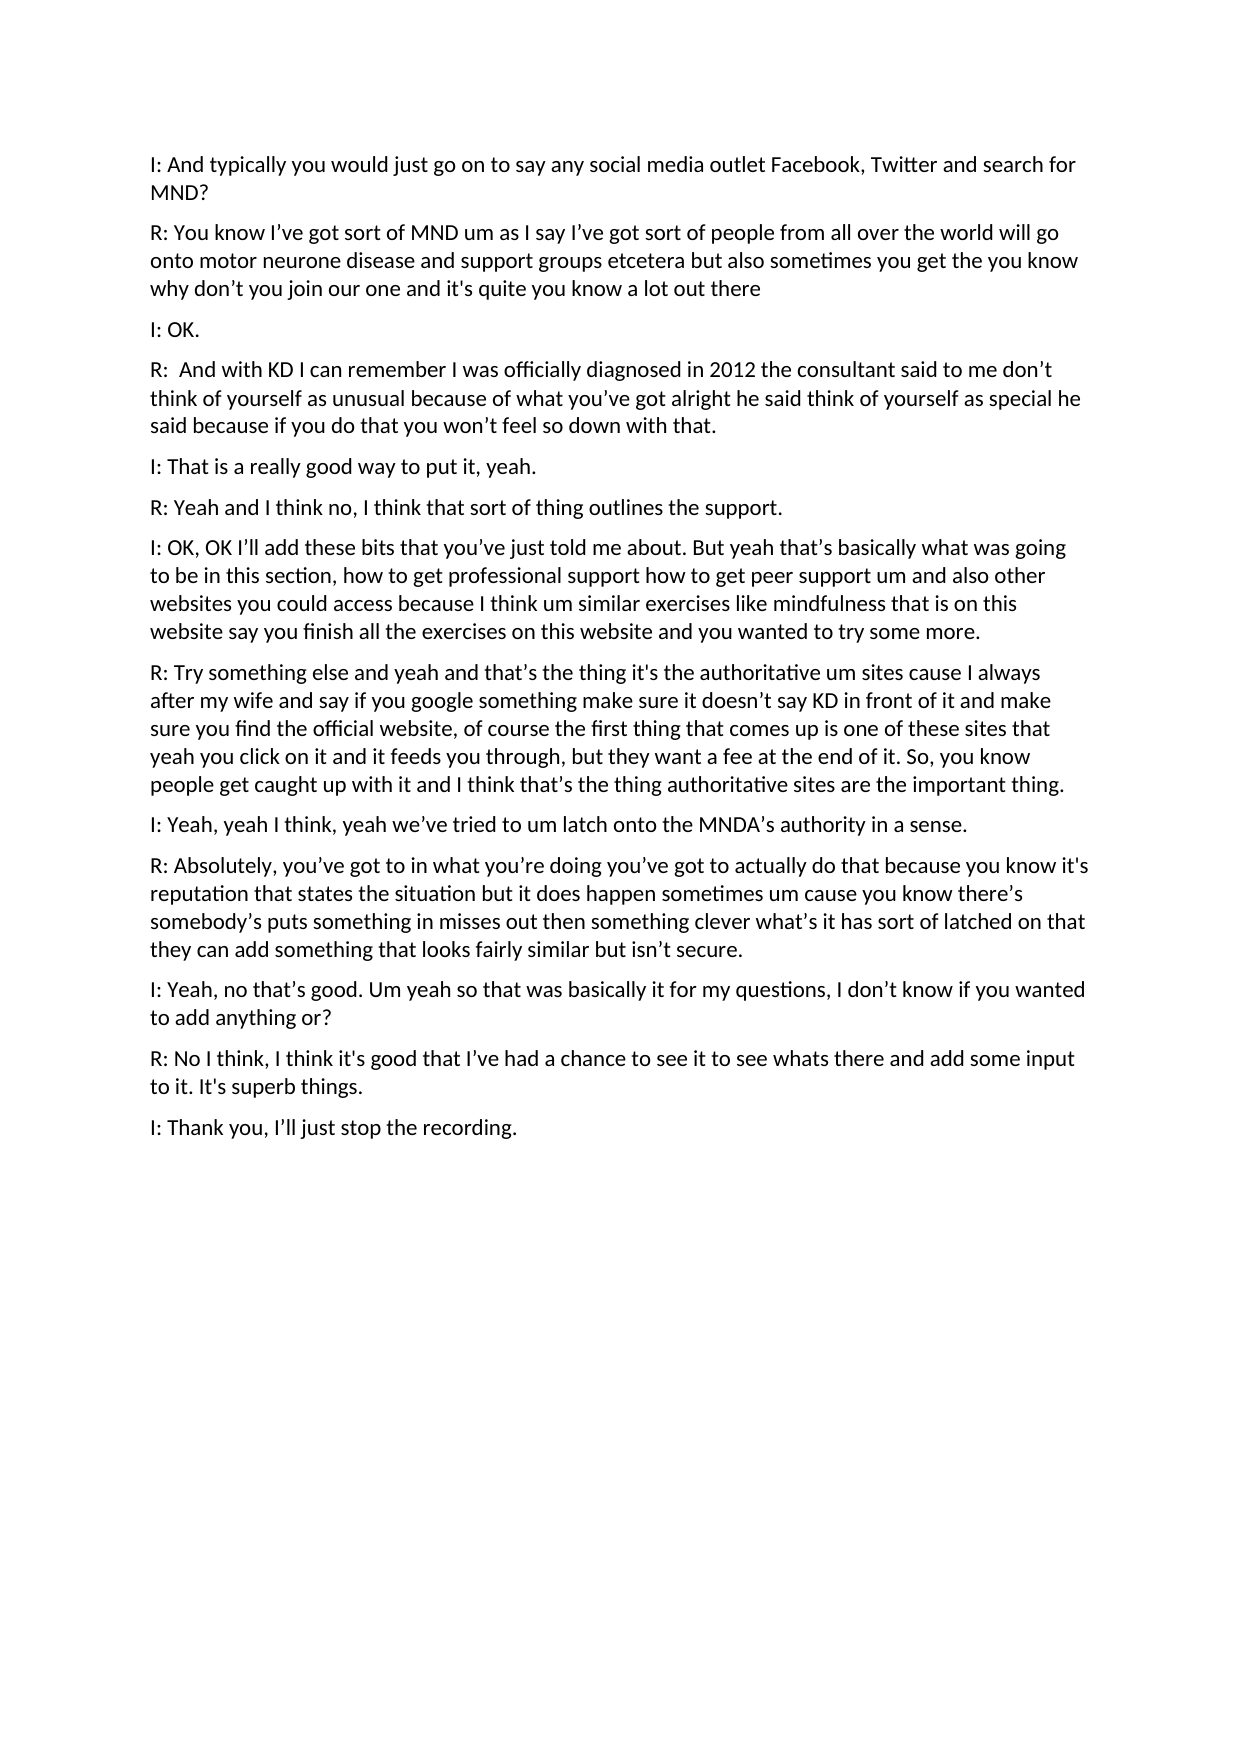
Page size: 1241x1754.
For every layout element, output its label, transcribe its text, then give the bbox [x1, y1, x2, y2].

text I: OK. [150, 315, 1090, 343]
text I: Thank you, I’ll just stop the recording. [150, 1113, 1090, 1141]
text I: Yeah, no that’s good. Um yeah so that was basically it for my questions, I don’t know if you wanted to add anything or? [150, 976, 1090, 1032]
text I: That is a really good way to put it, yeah. [150, 452, 1090, 480]
text I: And typically you would just go on to say any social media outlet Facebook, Twitter and search for MND? [150, 150, 1090, 206]
text I: OK, OK I’ll add these bits that you’ve just told me about. But yeah that’s basically what was going to be in this section, how to get professional support how to get peer support um and also other websites you could access because I think um similar exercises like mindfulness that is on this website say you finish all the exercises on this website and you wanted to try some more. [150, 533, 1090, 645]
text R: You know I’ve got sort of MND um as I say I’ve got sort of people from all over the world will go onto motor neurone disease and support groups etcetera but also sometimes you get the you know why don’t you join our one and it's quite you know a lot out there [150, 218, 1090, 303]
text R: Absolutely, you’ve got to in what you’re doing you’ve got to actually do that because you know it's reputation that states the situation but it does happen sometimes um cause you know there’s somebody’s puts something in misses out then something clever what’s it has sort of latched on that they can add something that looks fairly similar but isn’t secure. [150, 851, 1090, 963]
text I: Yeah, yeah I think, yeah we’ve tried to um latch onto the MNDA’s authority in a sense. [150, 810, 1090, 838]
text R: Try something else and yeah and that’s the thing it's the authoritative um sites cause I always after my wife and say if you google something make sure it doesn’t say KD in front of it and make sure you find the official website, of course the first thing that comes up is one of these sites that yeah you click on it and it feeds you through, but they want a fee at the end of it. So, you know people get caught up with it and I think that’s the thing authoritative sites are the important thing. [150, 658, 1090, 798]
text R: Yeah and I think no, I think that sort of thing outlines the support. [150, 493, 1090, 521]
text R: And with KD I can remember I was officially diagnosed in 2012 the consultant said to me don’t think of yourself as unusual because of what you’ve got alright he said think of yourself as special he said because if you do that you won’t feel so down with that. [150, 356, 1090, 440]
text R: No I think, I think it's good that I’ve had a chance to see it to see whats there and add some input to it. It's superb things. [150, 1044, 1090, 1100]
